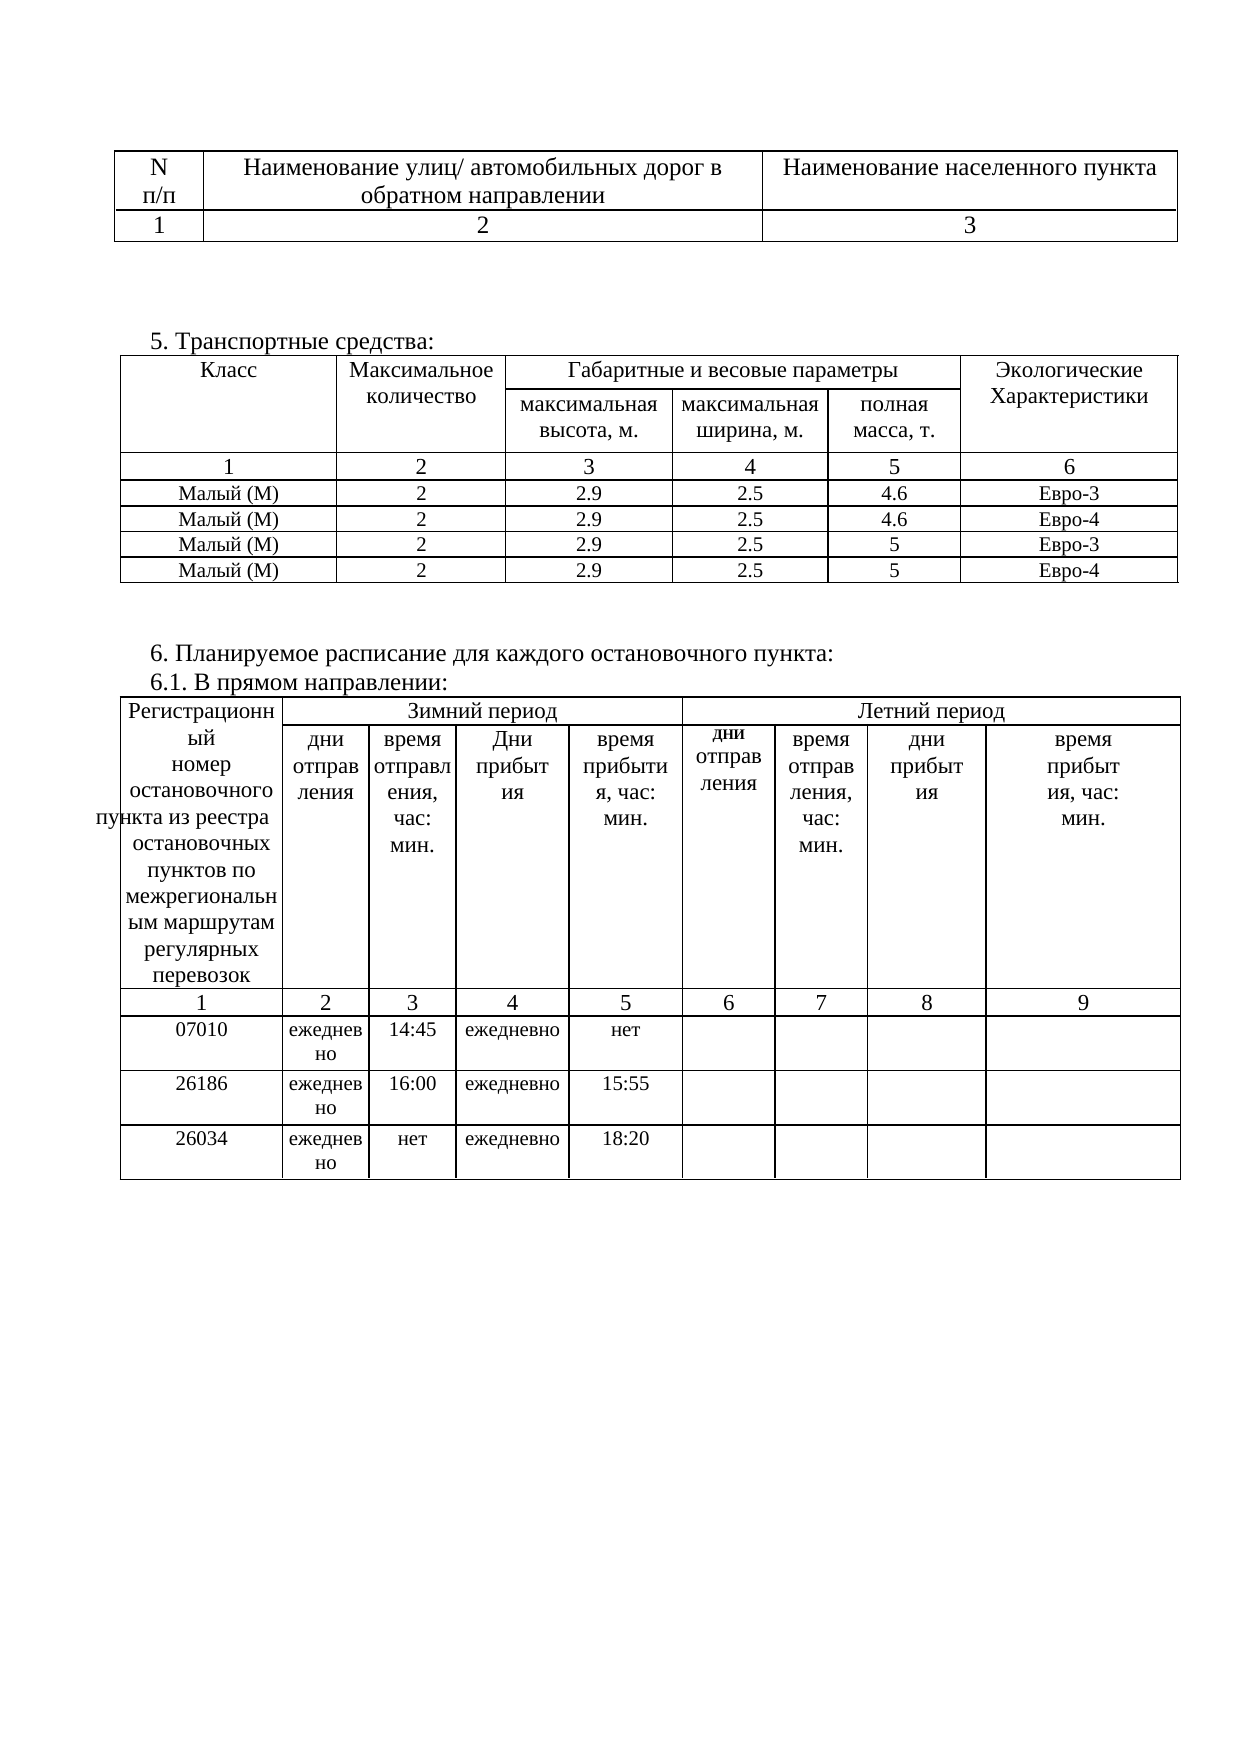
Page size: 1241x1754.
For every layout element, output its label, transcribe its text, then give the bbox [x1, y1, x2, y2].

table_cell 2.5 [673, 532, 827, 556]
table_header Экологические Характеристики [961, 356, 1177, 451]
table_header Зимний период [283, 698, 682, 724]
table_cell ежедневно [457, 1126, 568, 1178]
table_cell 4.6 [829, 481, 960, 505]
table_cell дни прибыт ия [868, 726, 985, 987]
table_header N п/п [115, 152, 203, 209]
table_cell 4 [457, 989, 568, 1015]
table_cell ежедневно [457, 1017, 568, 1070]
table_cell 3 [506, 453, 672, 479]
table_cell 8 [868, 989, 985, 1015]
table_cell 5 [829, 532, 960, 556]
table_cell 16:00 [370, 1071, 455, 1124]
text 5. Транспортные средства: [150, 326, 1090, 355]
table_cell 07010 [121, 1017, 282, 1070]
table_cell 2 [204, 211, 762, 241]
table_cell 2.9 [506, 481, 672, 505]
table_cell [683, 1126, 774, 1178]
table_cell 1 [115, 210, 203, 241]
table_cell 2.5 [673, 481, 827, 505]
table_cell ежедневно [457, 1071, 568, 1124]
table_cell 5 [829, 558, 960, 582]
table_cell Малый (М) [121, 507, 336, 531]
table_cell 2 [337, 481, 505, 505]
table_cell 5 [829, 453, 960, 479]
table_header Класс [121, 356, 336, 451]
table_cell 2.9 [506, 507, 672, 531]
table_header Регистрационный номер остановочного пункта из реестра остановочных пунктов по межрегиональным маршрутам регулярных перевозок [121, 698, 282, 987]
table_cell [868, 1071, 985, 1124]
table_cell 5 [570, 989, 682, 1015]
table_cell ежедневно [283, 1126, 368, 1178]
table_header Наименование населенного пункта [763, 152, 1177, 209]
table_cell [987, 1126, 1180, 1178]
table_cell [868, 1017, 985, 1070]
table_cell [776, 1071, 867, 1124]
table_cell 6 [683, 989, 774, 1015]
table_cell 14:45 [370, 1017, 455, 1070]
table_cell нет [370, 1126, 455, 1178]
table_cell полная масса, т. [829, 390, 960, 451]
table_cell [868, 1126, 985, 1178]
table_cell время отправ ления, час: мин. [776, 726, 867, 987]
table_cell 7 [776, 989, 867, 1015]
table_cell Малый (М) [121, 481, 336, 505]
table_cell Евро-4 [961, 507, 1177, 531]
table_cell 18:20 [570, 1126, 682, 1178]
table_cell ДНИ отправ ления [683, 726, 774, 987]
text 6.1. В прямом направлении: [150, 667, 1090, 696]
table_cell максимальная ширина, м. [673, 390, 827, 451]
table_cell 2 [283, 989, 368, 1015]
table_cell 1 [121, 453, 336, 479]
table_header Максимальное количество [337, 356, 505, 451]
table_header Летний период [683, 698, 1180, 724]
table_cell 26186 [121, 1071, 282, 1124]
table_cell 3 [763, 209, 1177, 241]
table_cell ежедневно [283, 1017, 368, 1070]
table_cell 6 [961, 453, 1177, 479]
table_cell 2 [337, 558, 505, 582]
table_cell Малый (М) [121, 532, 336, 556]
table_cell время прибыт ия, час: мин. [987, 726, 1180, 987]
table_header Наименование улиц/ автомобильных дорог в обратном направлении [204, 152, 762, 209]
table_cell 4.6 [829, 507, 960, 531]
table_cell [776, 1126, 867, 1178]
table_cell Дни прибыт ия [457, 726, 568, 987]
table_cell время прибыти я, час: мин. [570, 726, 682, 987]
table_cell 9 [987, 989, 1180, 1015]
table_cell 3 [370, 989, 455, 1015]
table_cell ежедневно [283, 1071, 368, 1124]
text 6. Планируемое расписание для каждого остановочного пункта: [150, 638, 1090, 667]
table_cell 2.9 [506, 558, 672, 582]
table_cell Евро-4 [961, 558, 1177, 582]
table_cell максимальная высота, м. [506, 390, 672, 451]
table_cell время отправл ения, час: мин. [370, 726, 455, 987]
table_cell 26034 [121, 1126, 282, 1178]
table_cell [776, 1017, 867, 1070]
table_cell дни отправ ления [283, 726, 368, 987]
table_cell Евро-3 [961, 481, 1177, 505]
table_cell [987, 1017, 1180, 1070]
table_cell нет [570, 1017, 682, 1070]
table_cell [683, 1071, 774, 1124]
table_cell Малый (М) [121, 558, 336, 582]
table_cell 2.5 [673, 507, 827, 531]
table_cell 2.9 [506, 532, 672, 556]
table_cell Евро-3 [961, 532, 1177, 556]
table_cell [987, 1071, 1180, 1124]
table_cell 2 [337, 532, 505, 556]
table_cell 2 [337, 453, 505, 479]
table_cell [683, 1017, 774, 1070]
table_cell 1 [121, 989, 282, 1015]
table_cell 2 [337, 507, 505, 531]
table_cell 2.5 [673, 558, 827, 582]
table_header Габаритные и весовые параметры [506, 356, 960, 388]
table_cell 15:55 [570, 1071, 682, 1124]
table_cell 4 [673, 453, 827, 479]
